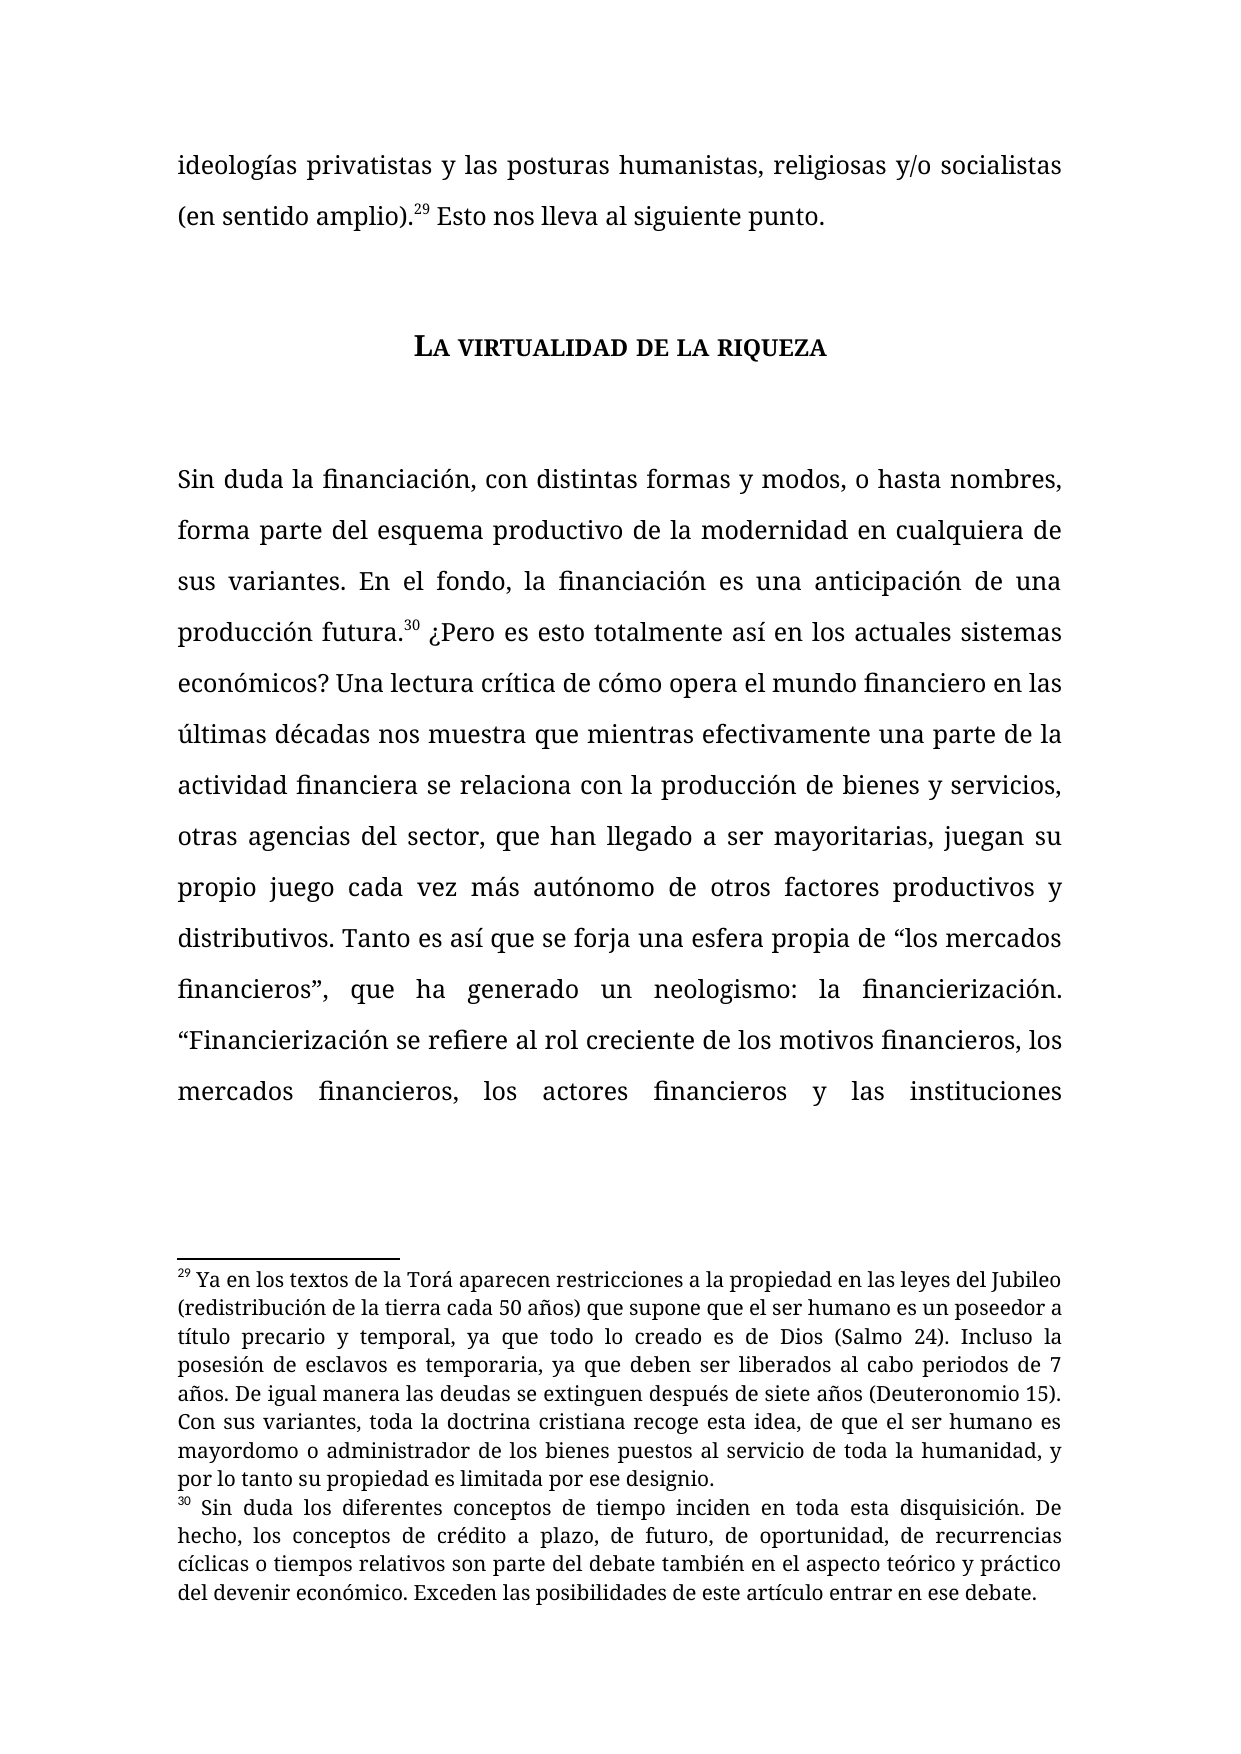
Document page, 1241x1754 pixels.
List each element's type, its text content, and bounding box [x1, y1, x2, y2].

text La virtualidad de la riqueza [177, 326, 1063, 365]
text Sin duda la financiación, con distintas formas y modos, o hasta nombres, forma parte del esquema productivo de la modernidad en cualquiera de sus variantes. En el fondo, la financiación es una anticipación de una producción futura. ¿Pero es esto totalmente así en los actuales sistemas económicos? Una lectura crítica de cómo opera el mundo financiero en las últimas décadas nos muestra que mientras efectivamente una parte de la actividad financiera se relaciona con la producción de bienes y servicios, otras agencias del sector, que han llegado a ser mayoritarias, juegan su propio juego cada vez más autónomo de otros factores productivos y distributivos. Tanto es así que se forja una esfera propia de “los mercados financieros”, que ha generado un neologismo: la financierización. “Financierización se refiere al rol creciente de los motivos financieros, los mercados financieros, los actores financieros y las instituciones financieras en la operación de la economía tanto nacional como internacional”. [177, 461, 1063, 1108]
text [177, 148, 1063, 233]
